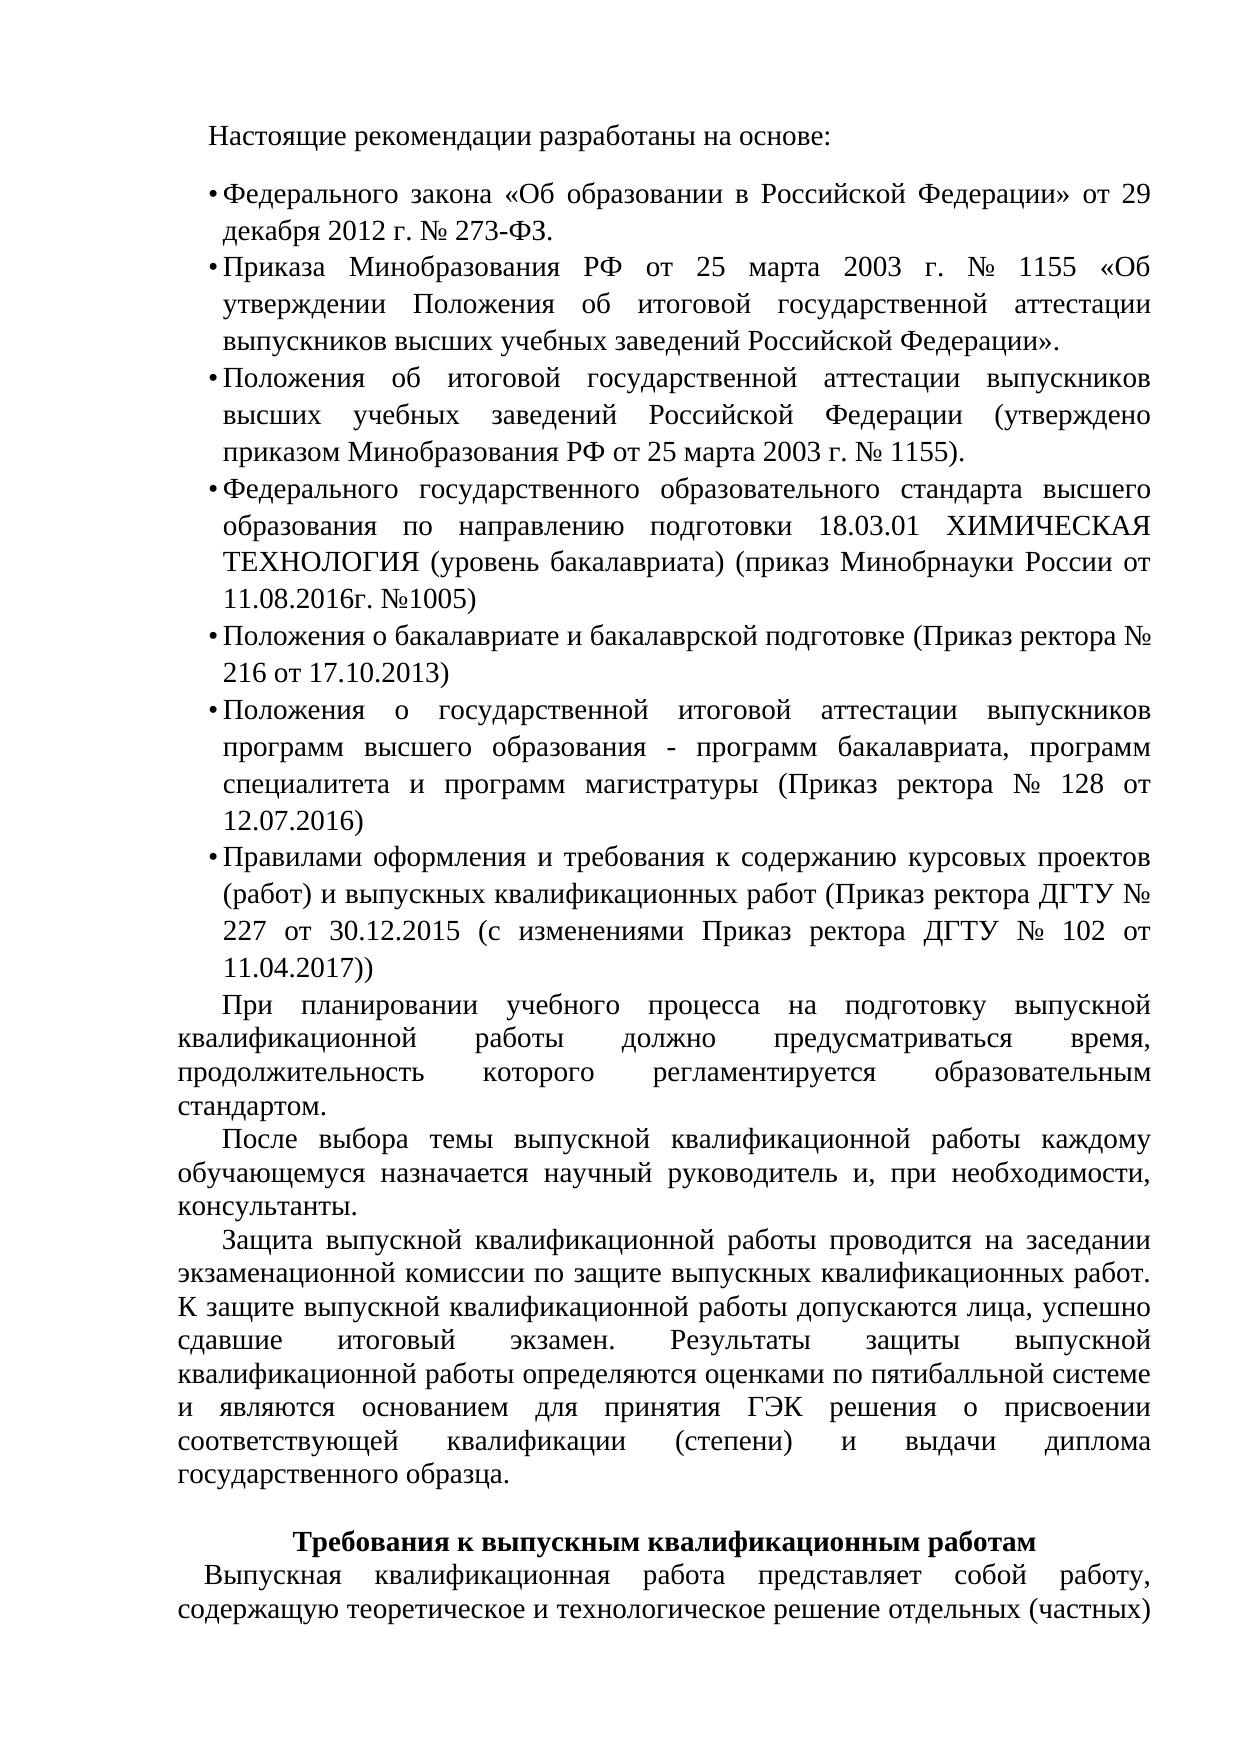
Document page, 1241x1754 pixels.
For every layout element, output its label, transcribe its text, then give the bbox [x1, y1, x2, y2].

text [177, 1557, 1152, 1624]
list Правилами оформления и требования к содержанию курсовых проектов (работ) и выпускных квалификационных работ (Приказ ректора ДГТУ № 227 от 30.12.2015 (с изменениями Приказ ректора ДГТУ № 102 от 11.04.2017)) [208, 839, 1152, 984]
list Положения о бакалавриате и бакалаврской подготовке (Приказ ректора № 216 от 17.10.2013) [208, 618, 1152, 689]
text Настоящие рекомендации разработаны на основе: [177, 118, 1152, 152]
text Требования к выпускным квалификационным работам [177, 1524, 1152, 1557]
text При планировании учебного процесса на подготовку выпускной квалификационной работы должно предусматриваться время, продолжительность которого регламентируется образовательным стандартом. [177, 987, 1152, 1121]
text Защита выпускной квалификационной работы проводится на заседании экзаменационной комиссии по защите выпускных квалификационных работ. К защите выпускной квалификационной работы допускаются лица, успешно сдавшие итоговый экзамен. Результаты защиты выпускной квалификационной работы определяются оценками по пятибалльной системе и являются основанием для принятия ГЭК решения о присвоении соответствующей квалификации (степени) и выдачи диплома государственного образца. [177, 1222, 1152, 1490]
list Федерального государственного образовательного стандарта высшего образования по направлению подготовки 18.03.01 ХИМИЧЕСКАЯ ТЕХНОЛОГИЯ (уровень бакалавриата) (приказ Минобрнауки России от 11.08.2016г. №1005) [208, 471, 1152, 615]
text После выбора темы выпускной квалификационной работы каждому обучающемуся назначается научный руководитель и, при необходимости, консультанты. [177, 1121, 1152, 1222]
list Положения об итоговой государственной аттестации выпускников высших учебных заведений Российской Федерации (утверждено приказом Минобразования РФ от 25 марта 2003 г. № 1155). [208, 360, 1152, 467]
list Федерального закона «Об образовании в Российской Федерации» от 29 декабря 2012 г. № 273-ФЗ. [208, 176, 1152, 246]
list Положения о государственной итоговой аттестации выпускников программ высшего образования - программ бакалавриата, программ специалитета и программ магистратуры (Приказ ректора № 128 от 12.07.2016) [208, 692, 1152, 836]
list Приказа Минобразования РФ от 25 марта 2003 г. № 1155 «Об утверждении Положения об итоговой государственной аттестации выпускников высших учебных заведений Российской Федерации». [208, 249, 1152, 357]
